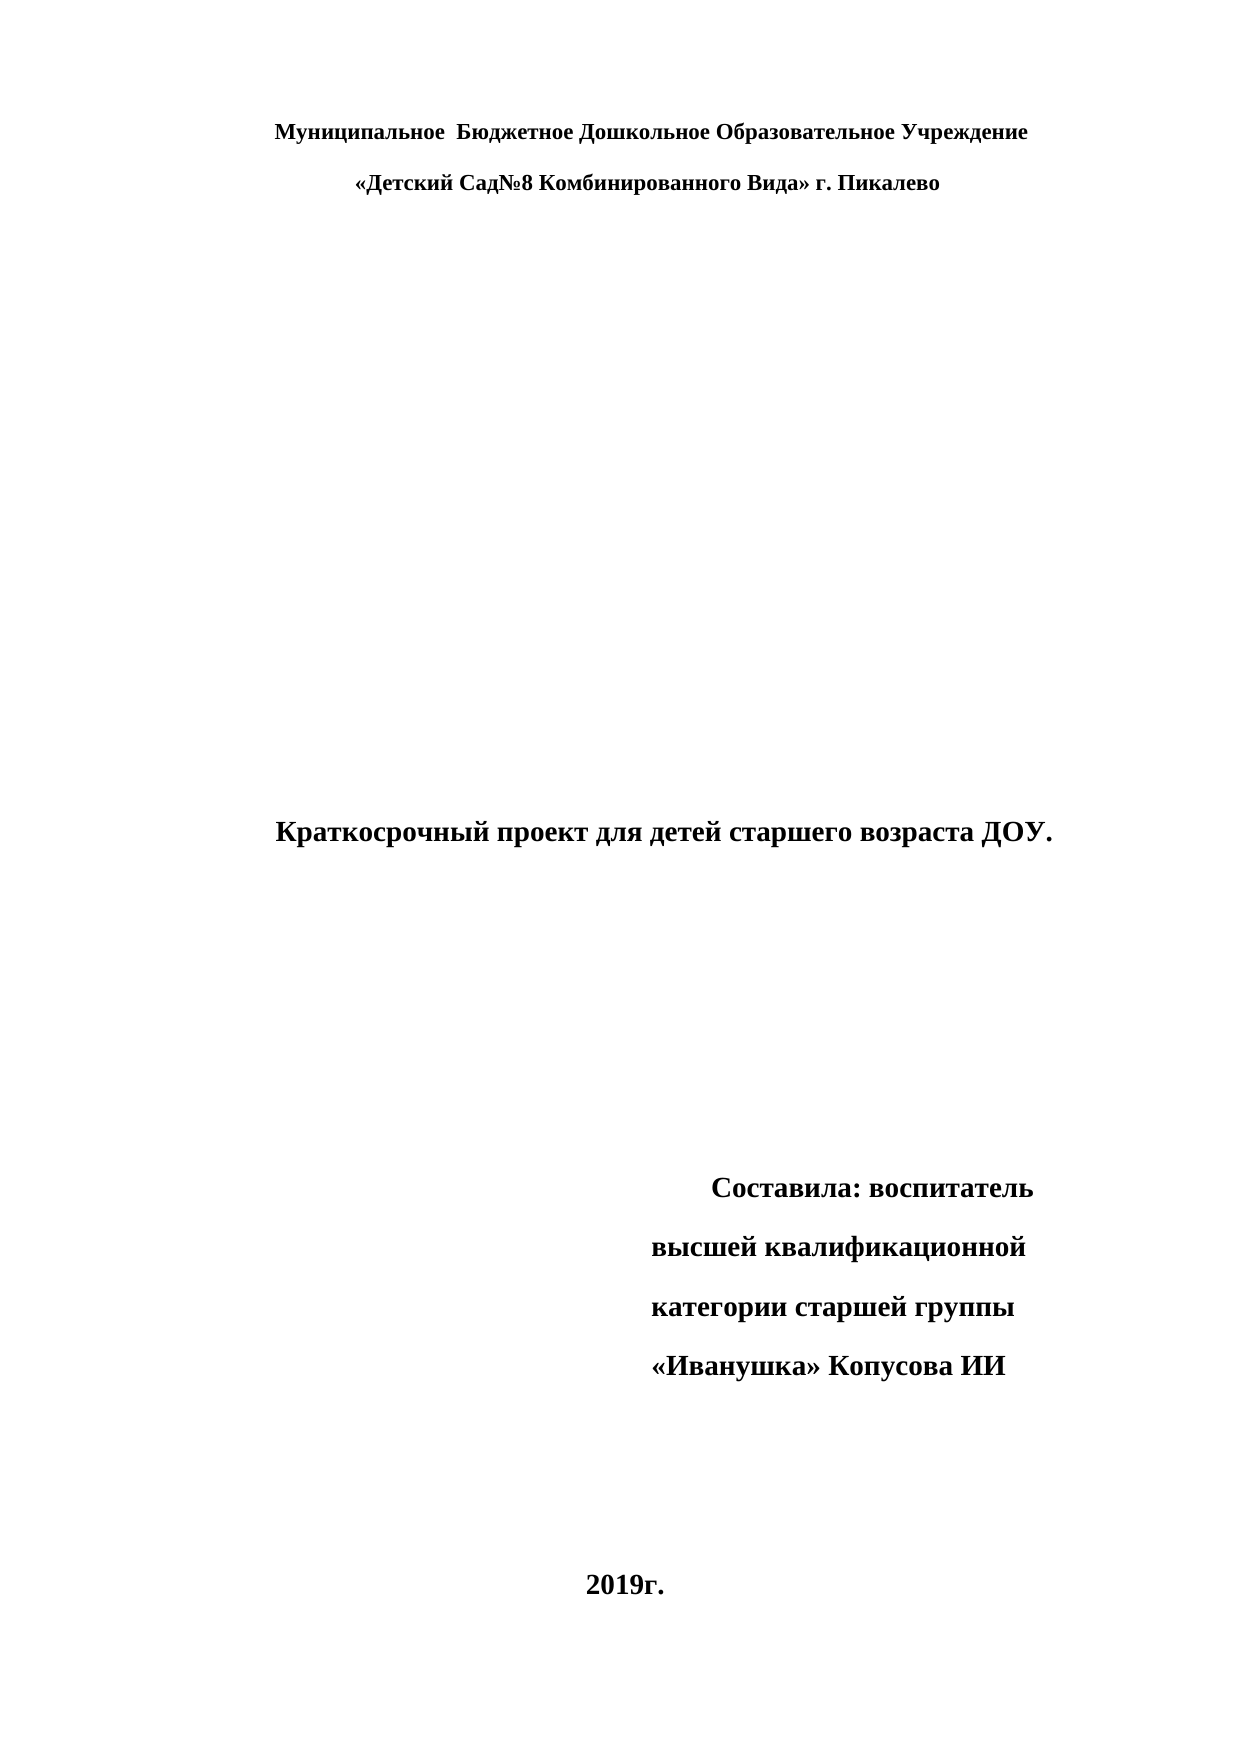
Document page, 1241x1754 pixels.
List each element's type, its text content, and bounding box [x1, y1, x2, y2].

text 2019г. [177, 1567, 1152, 1600]
text «Иванушка» Копусова ИИ [177, 1348, 1152, 1382]
text Составила: воспитатель [177, 1170, 1152, 1204]
text Муниципальное Бюджетное Дошкольное Образовательное Учреждение [177, 118, 1152, 144]
text категории старшей группы [177, 1289, 1152, 1322]
text Краткосрочный проект для детей старшего возраста ДОУ. [177, 814, 1152, 847]
text «Детский Сад№8 Комбинированного Вида» г. Пикалево [177, 169, 1152, 196]
text высшей квалификационной [177, 1229, 1152, 1263]
